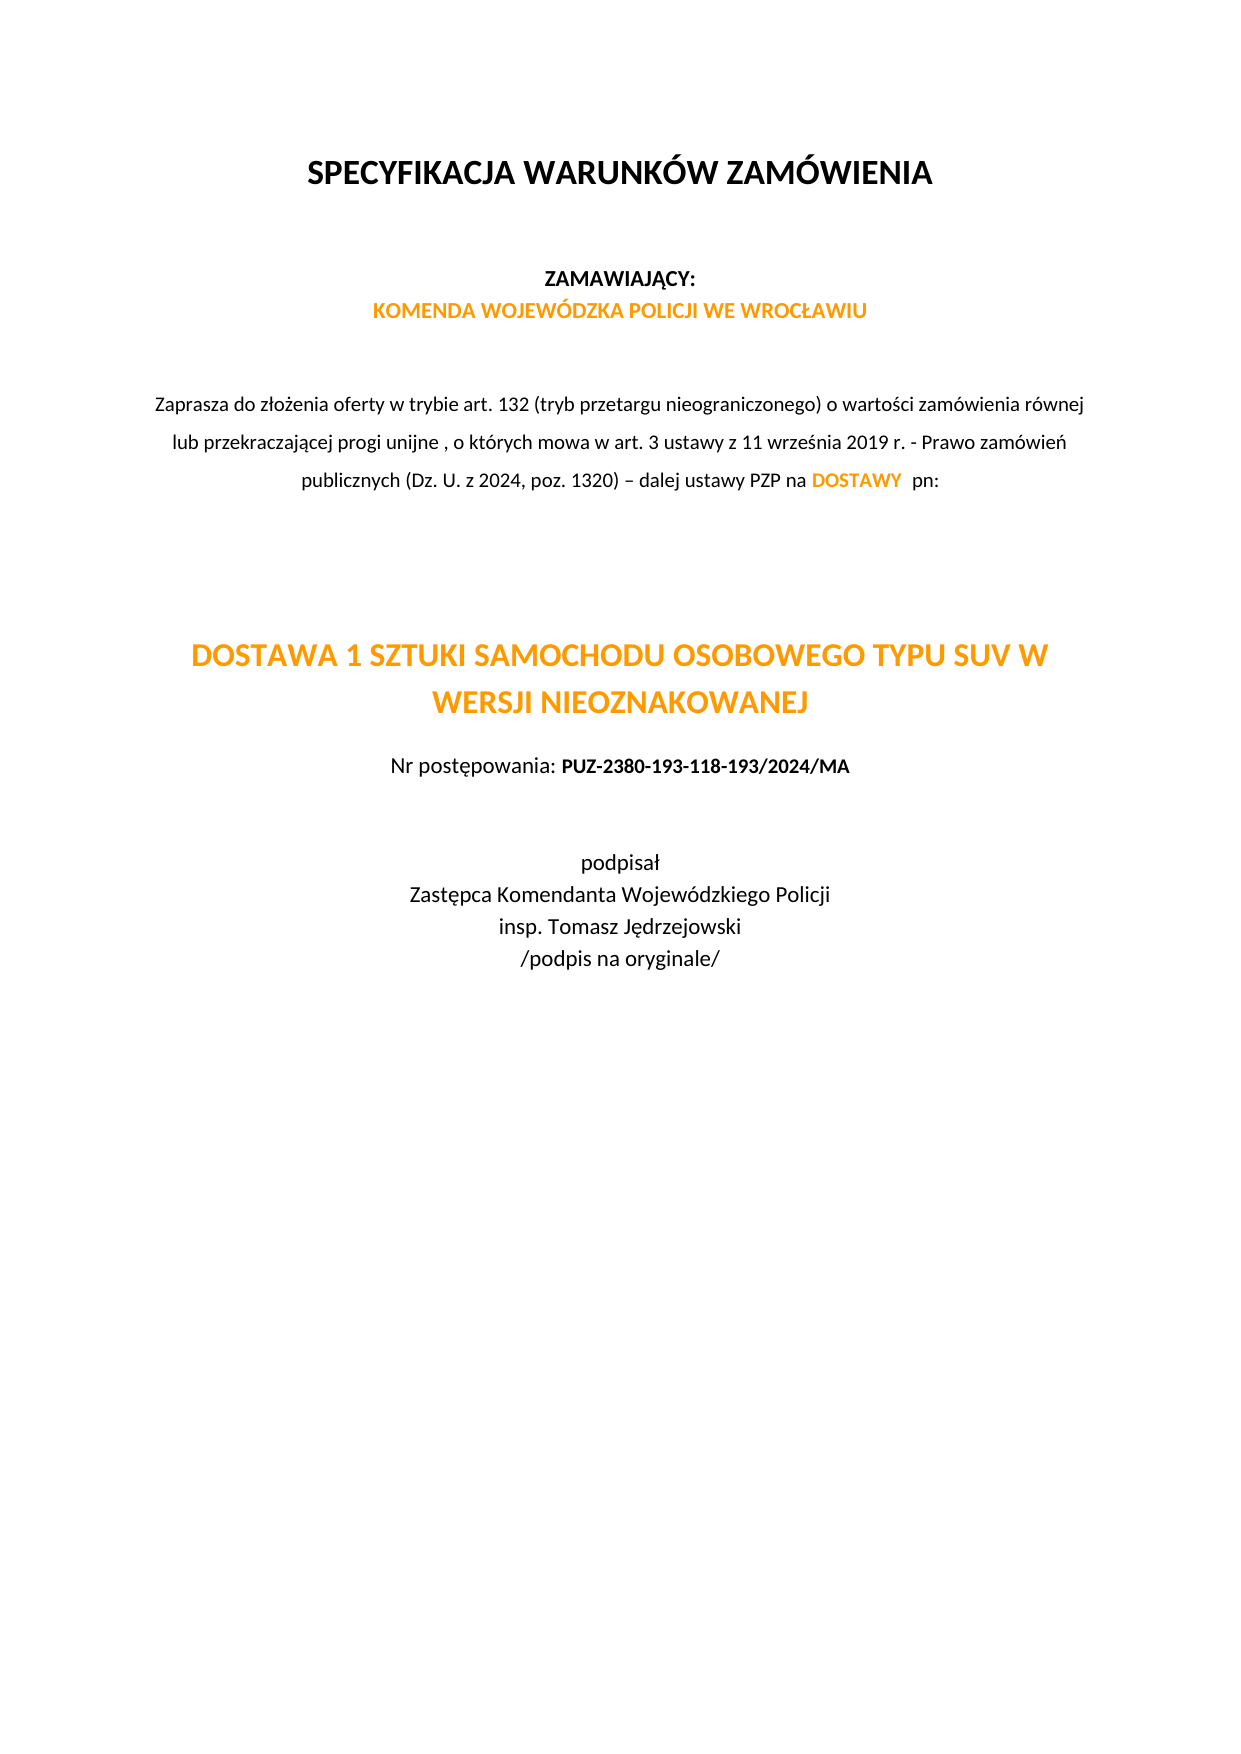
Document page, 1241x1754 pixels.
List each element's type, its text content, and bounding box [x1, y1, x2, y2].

text Nr postępowania: PUZ-2380-193-118-193/2024/MA [150, 751, 1090, 779]
text ZAMAWIAJĄCY: [150, 264, 1090, 292]
text SPECYFIKACJA WARUNKÓW ZAMÓWIENIA [150, 150, 1090, 193]
text insp. Tomasz Jędrzejowski [150, 912, 1090, 940]
text podpisał [150, 848, 1090, 876]
text KOMENDA WOJEWÓDZKA POLICJI WE WROCŁAWIU [150, 296, 1090, 324]
text DOSTAWA 1 SZTUKI SAMOCHODU OSOBOWEGO TYPU SUV W WERSJI NIEOZNAKOWANEJ [150, 634, 1090, 722]
text Zaprasza do złożenia oferty w trybie art. 132 (tryb przetargu nieograniczonego) o wartości zamówienia równej lub przekraczającej progi unijne , o których mowa w art. 3 ustawy z 11 września 2019 r. - Prawo zamówień publicznych (Dz. U. z 2024, poz. 1320) – dalej ustawy PZP na DOSTAWY pn: [150, 391, 1090, 493]
text Zastępca Komendanta Wojewódzkiego Policji [150, 880, 1090, 908]
text /podpis na oryginale/ [150, 944, 1090, 972]
